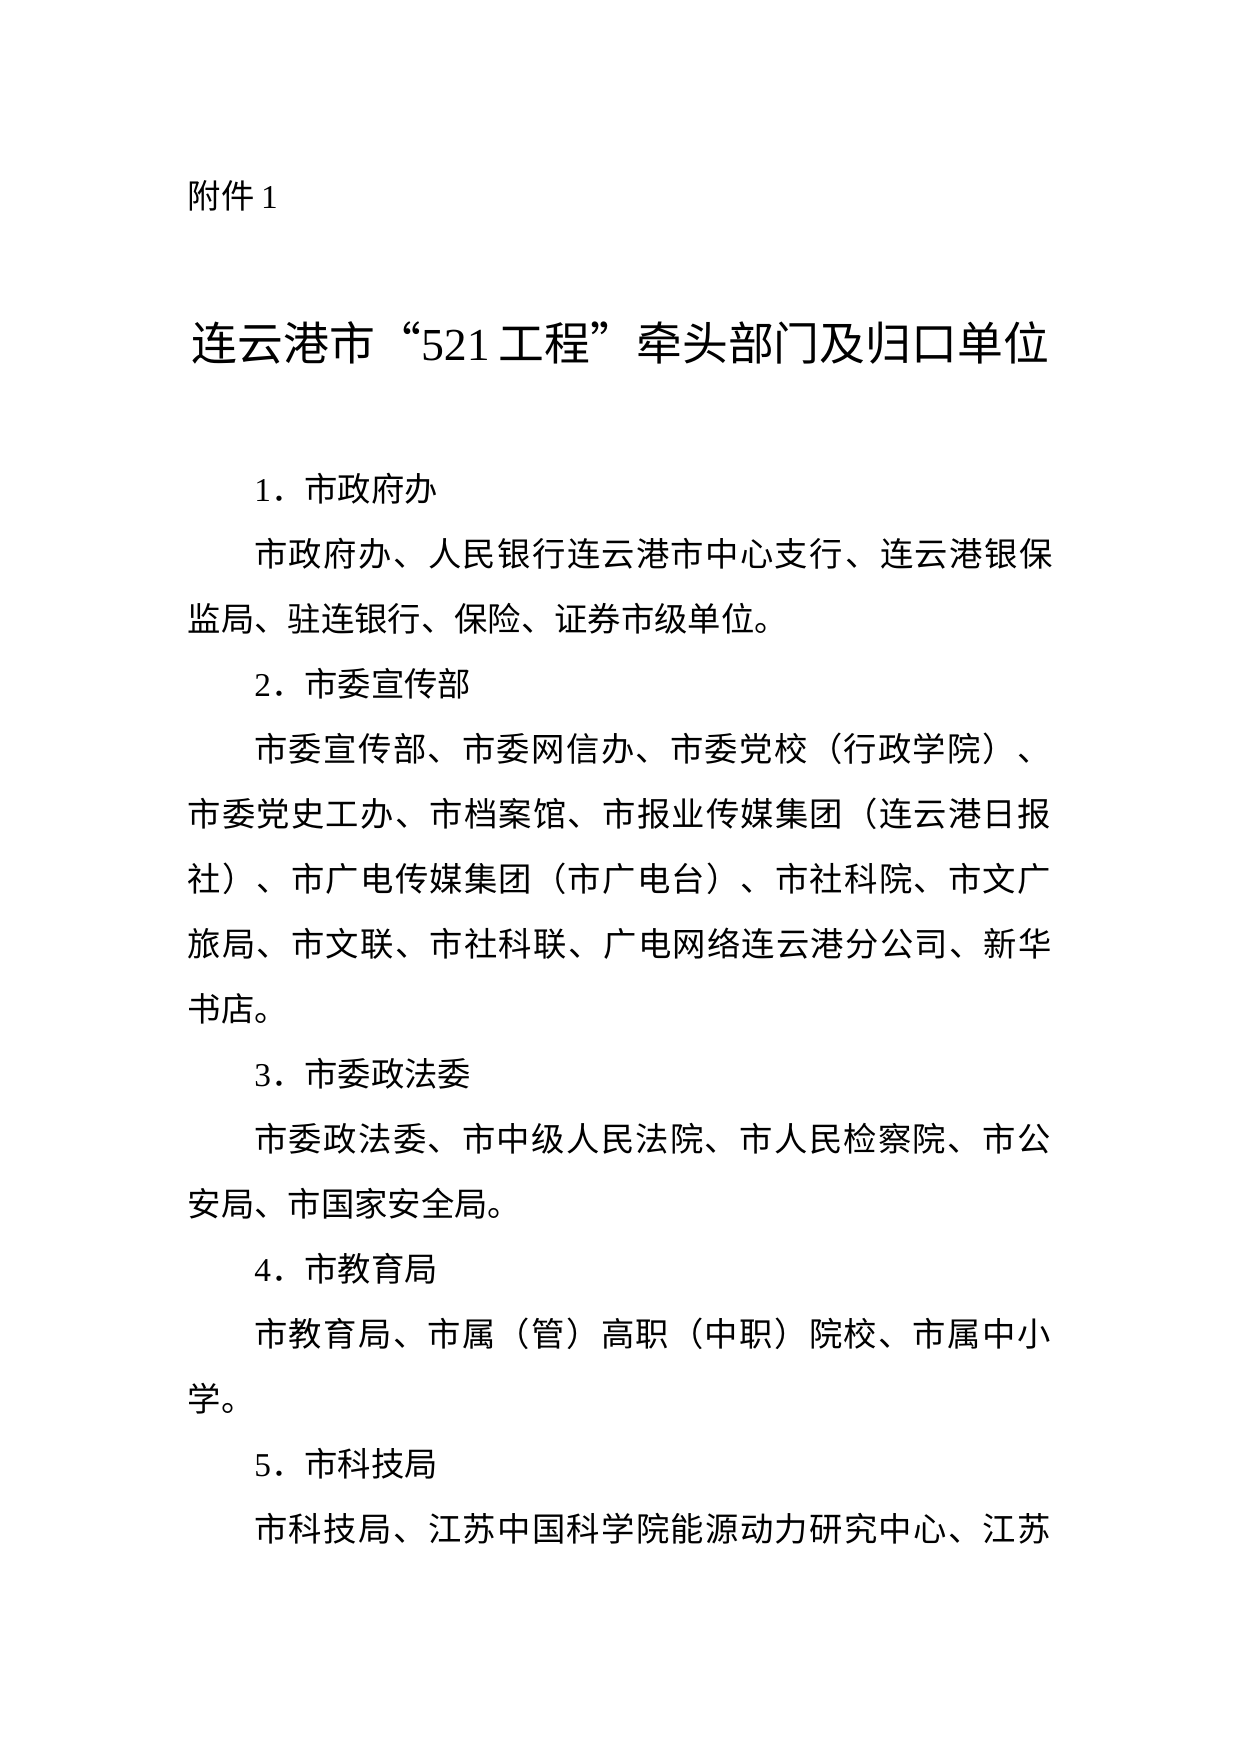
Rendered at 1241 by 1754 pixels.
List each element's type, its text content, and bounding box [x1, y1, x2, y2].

text 市委宣传部、市委网信办、市委党校（行政学院）、市委党史工办、市档案馆、市报业传媒集团（连云港日报社）、市广电传媒集团（市广电台）、市社科院、市文广旅局、市文联、市社科联、广电网络连云港分公司、新华书店。 [187, 714, 1053, 1039]
list 市科技局 [187, 1429, 1053, 1494]
list 市政府办 [187, 454, 1053, 519]
list 市教育局 [187, 1234, 1053, 1299]
text 连云港市“521工程”牵头部门及归口单位 [187, 292, 1053, 389]
list 市委宣传部 [187, 649, 1053, 714]
list 市委政法委 [187, 1039, 1053, 1104]
text 附件1 [187, 162, 1053, 227]
text 市委政法委、市中级人民法院、市人民检察院、市公安局、市国家安全局。 [187, 1104, 1053, 1234]
text 市教育局、市属（管）高职（中职）院校、市属中小学。 [187, 1299, 1053, 1429]
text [187, 1494, 1053, 1559]
text 市政府办、人民银行连云港市中心支行、连云港银保监局、驻连银行、保险、证券市级单位。 [187, 519, 1053, 649]
